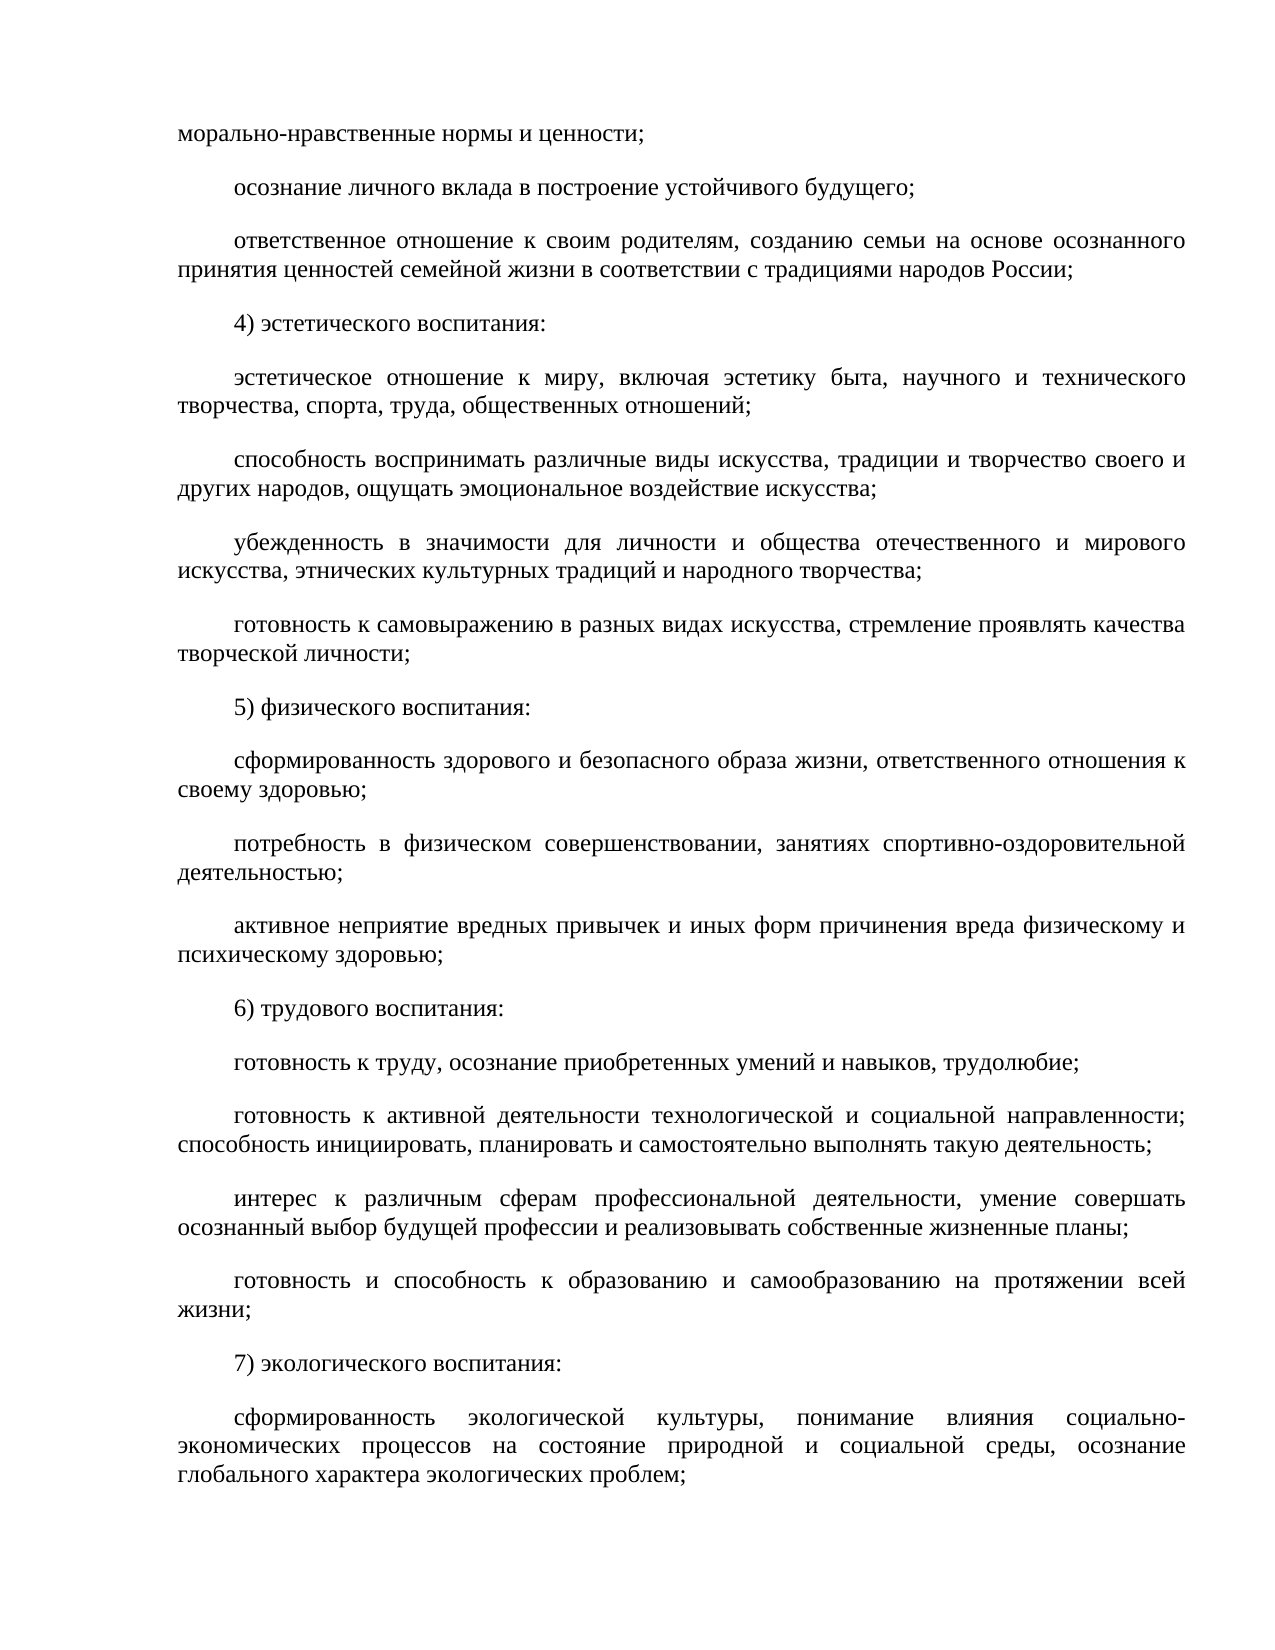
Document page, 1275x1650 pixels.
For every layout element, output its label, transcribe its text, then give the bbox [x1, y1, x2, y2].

text интерес к различным сферам профессиональной деятельности, умение совершать осознанный выбор будущей профессии и реализовывать собственные жизненные планы; [177, 1183, 1186, 1241]
text сформированность экологической культуры, понимание влияния социально-экономических процессов на состояние природной и социальной среды, осознание глобального характера экологических проблем; [177, 1402, 1186, 1488]
text сформированность здорового и безопасного образа жизни, ответственного отношения к своему здоровью; [177, 746, 1186, 803]
text способность воспринимать различные виды искусства, традиции и творчество своего и других народов, ощущать эмоциональное воздействие искусства; [177, 444, 1186, 502]
text эстетическое отношение к миру, включая эстетику быта, научного и технического творчества, спорта, труда, общественных отношений; [177, 362, 1186, 419]
text 7) экологического воспитания: [177, 1348, 1186, 1377]
text готовность и способность к образованию и самообразованию на протяжении всей жизни; [177, 1266, 1186, 1323]
text 6) трудового воспитания: [177, 993, 1186, 1022]
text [177, 118, 1186, 147]
text готовность к активной деятельности технологической и социальной направленности; способность инициировать, планировать и самостоятельно выполнять такую деятельность; [177, 1101, 1186, 1158]
text готовность к самовыражению в разных видах искусства, стремление проявлять качества творческой личности; [177, 609, 1186, 667]
text готовность к труду, осознание приобретенных умений и навыков, трудолюбие; [177, 1047, 1186, 1076]
text 5) физического воспитания: [177, 692, 1186, 721]
text убежденность в значимости для личности и общества отечественного и мирового искусства, этнических культурных традиций и народного творчества; [177, 527, 1186, 584]
text 4) эстетического воспитания: [177, 308, 1186, 337]
text потребность в физическом совершенствовании, занятиях спортивно-оздоровительной деятельностью; [177, 828, 1186, 886]
text ответственное отношение к своим родителям, созданию семьи на основе осознанного принятия ценностей семейной жизни в соответствии с традициями народов России; [177, 226, 1186, 283]
text осознание личного вклада в построение устойчивого будущего; [177, 172, 1186, 201]
text активное неприятие вредных привычек и иных форм причинения вреда физическому и психическому здоровью; [177, 911, 1186, 968]
